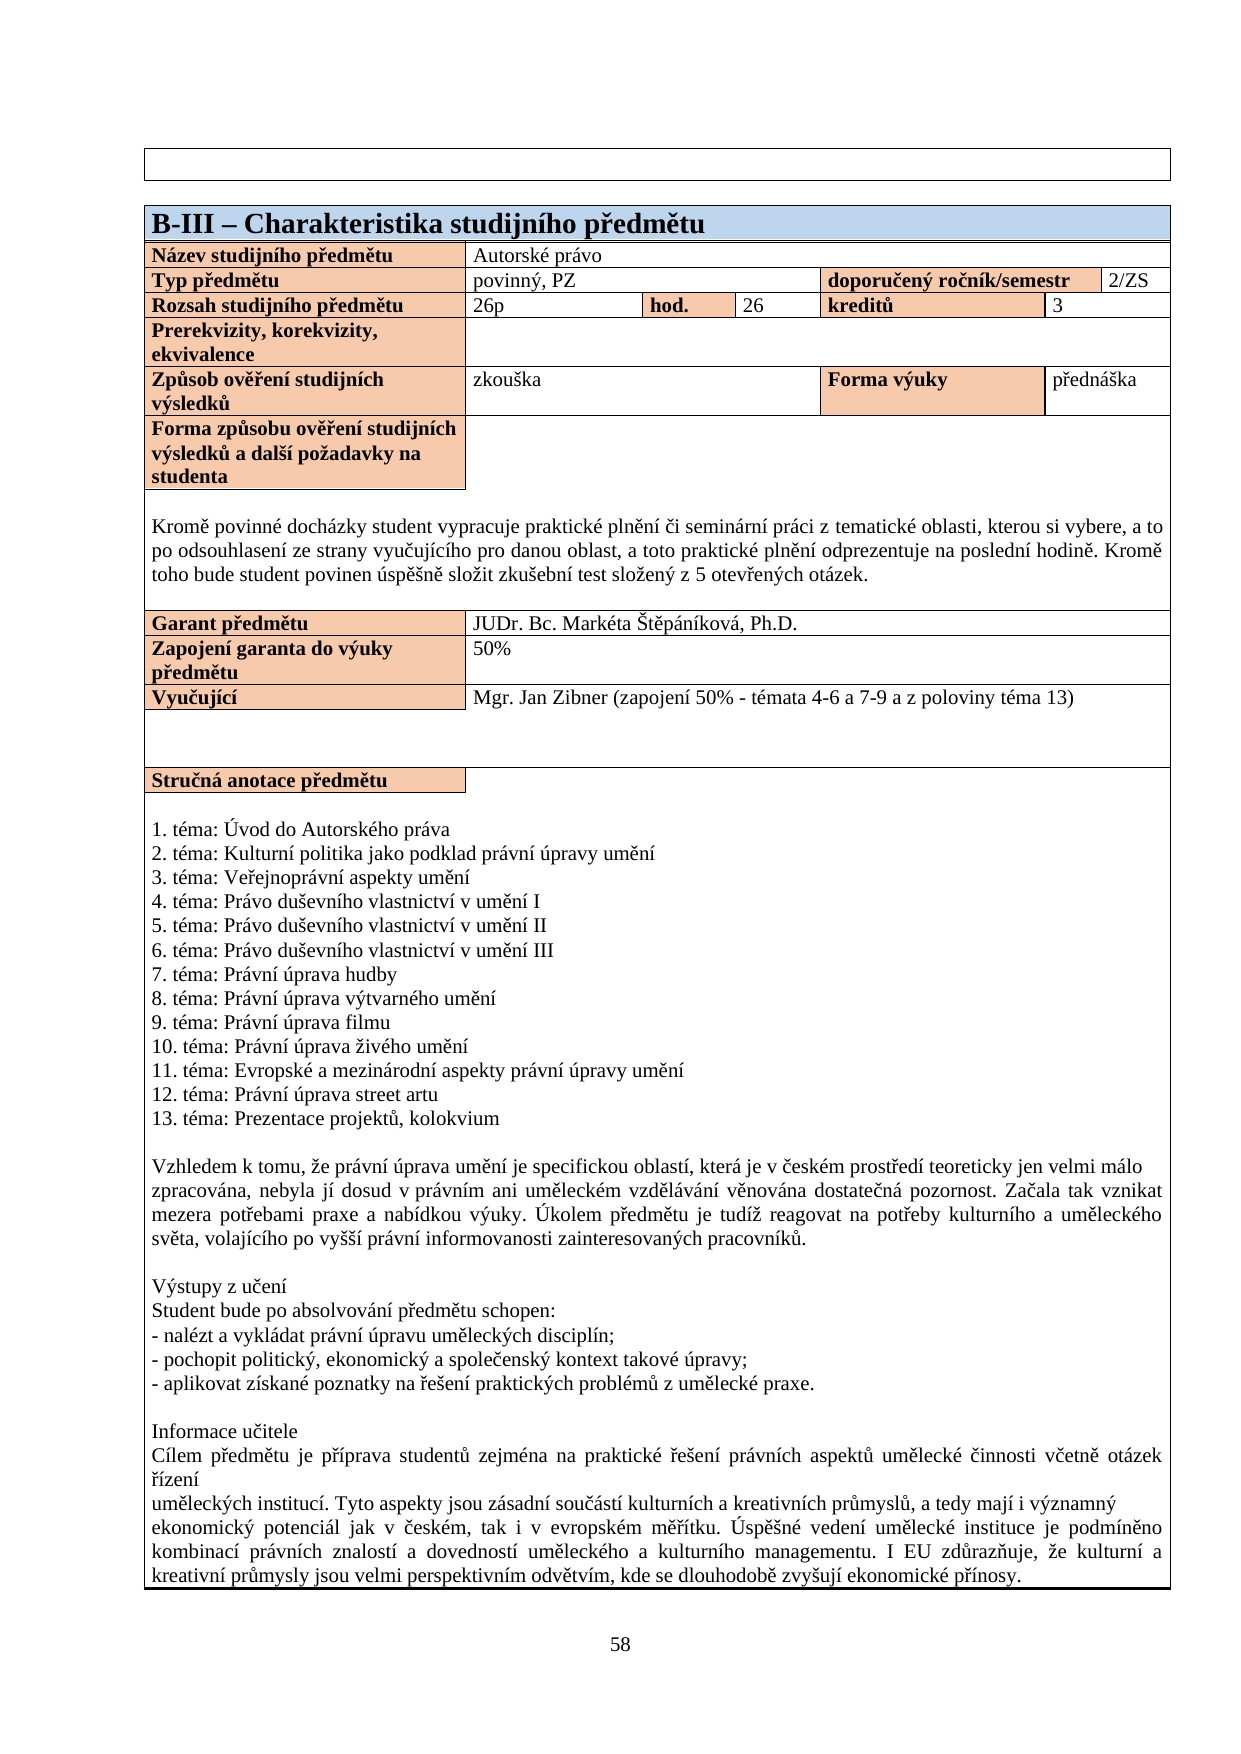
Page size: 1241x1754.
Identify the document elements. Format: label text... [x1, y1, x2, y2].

table_cell JUDr. Bc. Markéta Štěpáníková, Ph.D. [466, 611, 1170, 635]
table_header B-III – Charakteristika studijního předmětu [145, 206, 1170, 239]
table_cell Kromě povinné docházky student vypracuje praktické plnění či seminární práci z tematické oblasti, kterou si vybere, a to po odsouhlasení ze strany vyučujícího pro danou oblast, a toto praktické plnění odprezentuje na poslední hodině. Kromě toho bude student povinen úspěšně složit zkušební test složený z 5 otevřených otázek. [145, 489, 1170, 610]
table_cell [145, 709, 1170, 767]
table_cell Rozsah studijního předmětu [145, 293, 465, 317]
table_cell Forma způsobu ověření studijních výsledků a další požadavky na studenta [145, 416, 465, 488]
table_cell kreditů [821, 293, 1044, 317]
table_cell Způsob ověření studijních výsledků [145, 367, 465, 415]
table_cell přednáška [1046, 367, 1170, 415]
table_cell Zapojení garanta do výuky předmětu [145, 636, 465, 684]
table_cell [145, 792, 1170, 1587]
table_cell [145, 149, 1170, 180]
table_cell Název studijního předmětu [145, 243, 465, 267]
table_cell Prerekvizity, korekvizity, ekvivalence [145, 318, 465, 366]
table_cell Mgr. Jan Zibner (zapojení 50% - témata 4-6 a 7-9 a z poloviny téma 13) [466, 685, 1170, 709]
table_cell Forma výuky [821, 367, 1044, 415]
table_cell 26 [736, 293, 820, 317]
table_cell [466, 416, 1170, 488]
table_cell doporučený ročník/semestr [821, 268, 1101, 292]
table_cell Typ předmětu [145, 268, 465, 292]
table_cell 3 [1046, 293, 1170, 317]
table_cell hod. [643, 293, 735, 317]
table_cell Vyučující [145, 685, 465, 709]
table_cell 50% [466, 636, 1170, 684]
table_cell Stručná anotace předmětu [145, 768, 465, 792]
table_cell zkouška [466, 367, 820, 415]
table_cell [466, 318, 1170, 366]
table_cell [466, 768, 1170, 792]
table_cell 26p [466, 293, 642, 317]
table_cell povinný, PZ [466, 268, 820, 292]
table_cell 2/ZS [1102, 268, 1170, 292]
table_cell Autorské právo [466, 243, 1170, 267]
table_cell Garant předmětu [145, 611, 465, 635]
